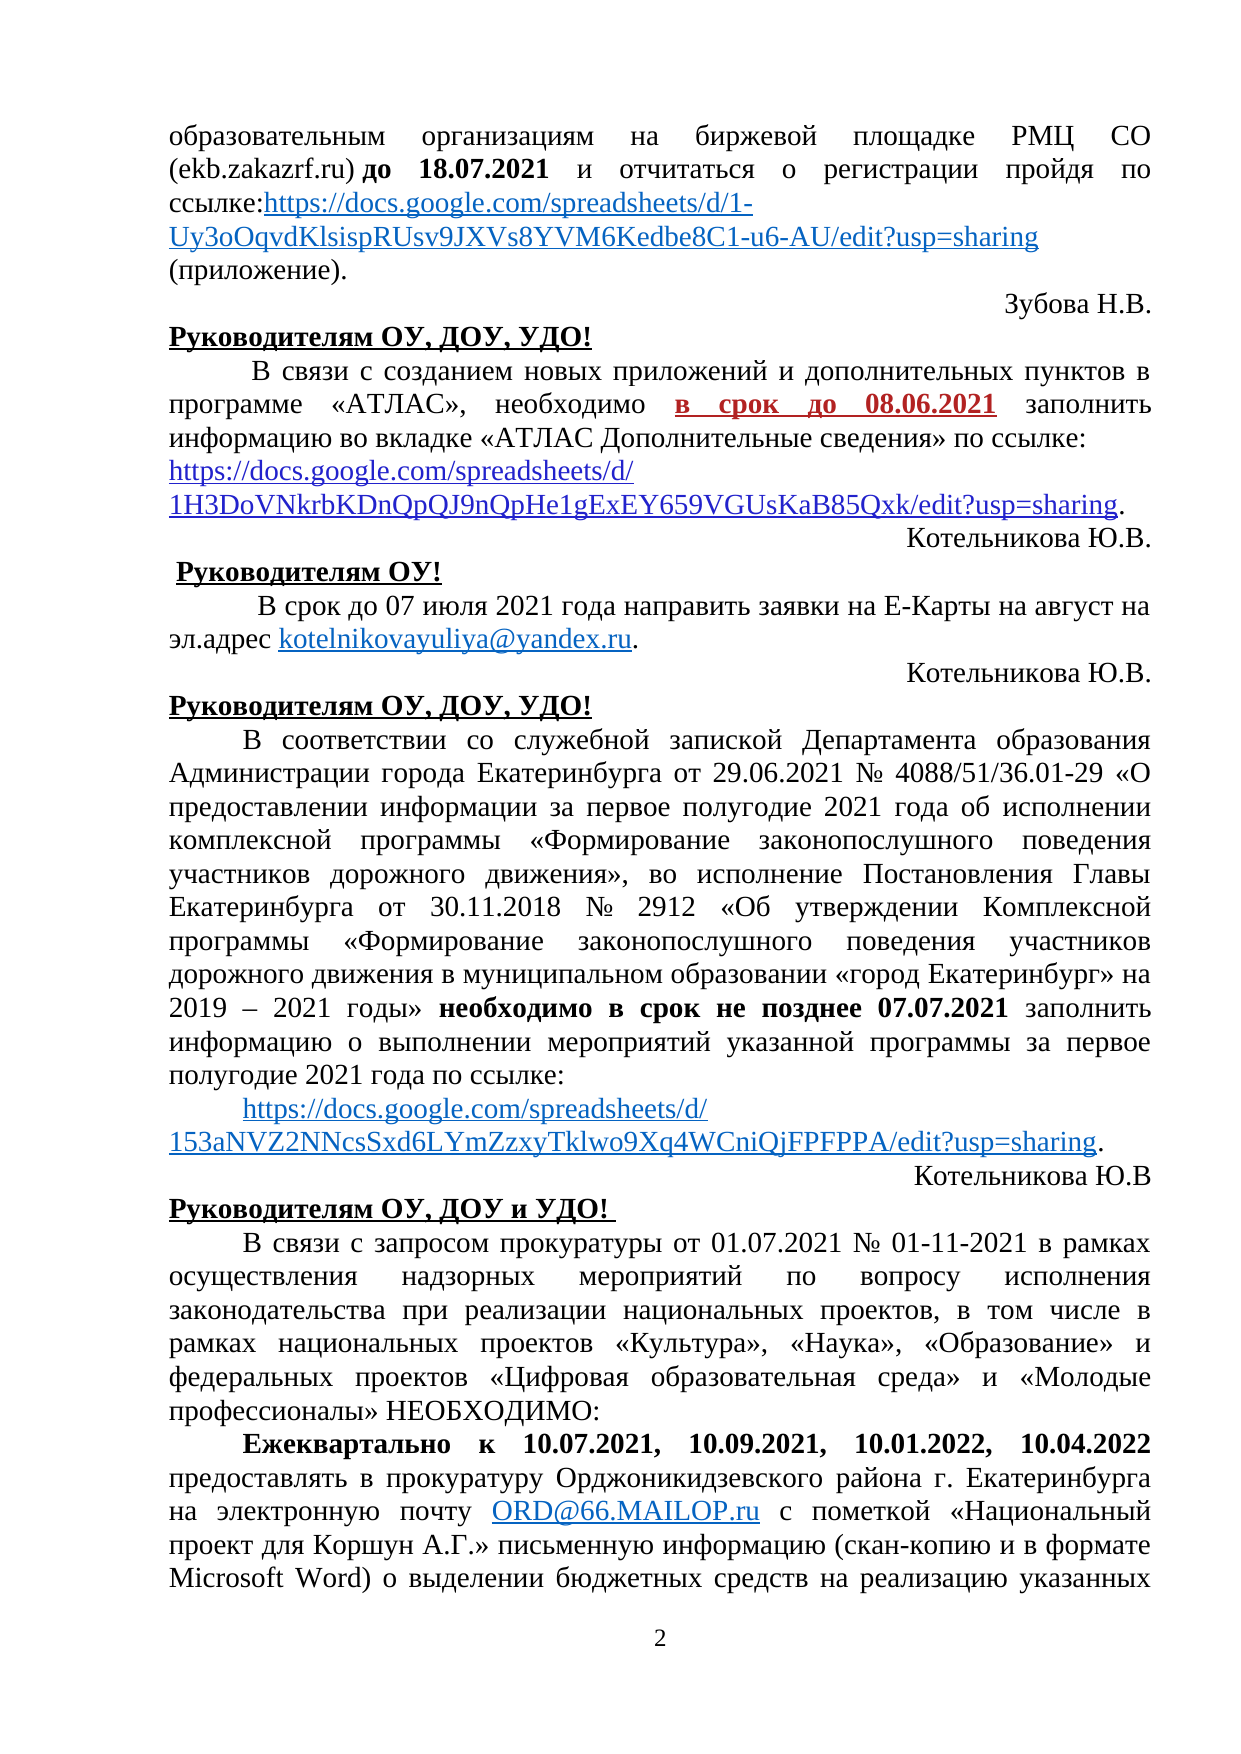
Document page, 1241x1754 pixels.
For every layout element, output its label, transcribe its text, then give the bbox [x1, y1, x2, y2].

text Руководителям ОУ, ДОУ и УДО! [168, 1191, 1152, 1225]
text https://docs.google.com/spreadsheets/d/153aNVZ2NNcsSxd6LYmZzxyTklwo9Xq4WCniQjFPFPPA/edit?usp=sharing. [168, 1091, 1152, 1158]
text Зубова Н.В. [168, 286, 1152, 319]
text В связи с созданием новых приложений и дополнительных пунктов в программе «АТЛАС», необходимо в срок до 08.06.2021 заполнить информацию во вкладке «АТЛАС Дополнительные сведения» по ссылке: [168, 353, 1152, 453]
text В соответствии со служебной запиской Департамента образования Администрации города Екатеринбурга от 29.06.2021 № 4088/51/36.01-29 «О предоставлении информации за первое полугодие 2021 года об исполнении комплексной программы «Формирование законопослушного поведения участников дорожного движения», во исполнение Постановления Главы Екатеринбурга от 30.11.2018 № 2912 «Об утверждении Комплексной программы «Формирование законопослушного поведения участников дорожного движения в муниципальном образовании «город Екатеринбург» на 2019 – 2021 годы» необходимо в срок не позднее 07.07.2021 заполнить информацию о выполнении мероприятий указанной программы за первое полугодие 2021 года по ссылке: [168, 722, 1152, 1091]
text В связи с запросом прокуратуры от 01.07.2021 № 01-11-2021 в рамках осуществления надзорных мероприятий по вопросу исполнения законодательства при реализации национальных проектов, в том числе в рамках национальных проектов «Культура», «Наука», «Образование» и федеральных проектов «Цифровая образовательная среда» и «Молодые профессионалы» НЕОБХОДИМО: [168, 1225, 1152, 1426]
text https://docs.google.com/spreadsheets/d/1H3DoVNkrbKDnQpQJ9nQpHe1gExEY659VGUsKaB85Qxk/edit?usp=sharing. [168, 453, 1152, 521]
text В срок до 07 июля 2021 года направить заявки на Е-Карты на август на эл.адрес kotelnikovayuliya@yandex.ru. [168, 588, 1152, 655]
text Руководителям ОУ! [168, 554, 1152, 588]
text Котельникова Ю.В [168, 1158, 1152, 1191]
text Руководителям ОУ, ДОУ, УДО! [168, 688, 1152, 722]
text Котельникова Ю.В. [168, 521, 1152, 554]
text Руководителям ОУ, ДОУ, УДО! [168, 319, 1152, 353]
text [168, 1426, 1152, 1594]
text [168, 118, 1152, 286]
text Котельникова Ю.В. [168, 655, 1152, 688]
